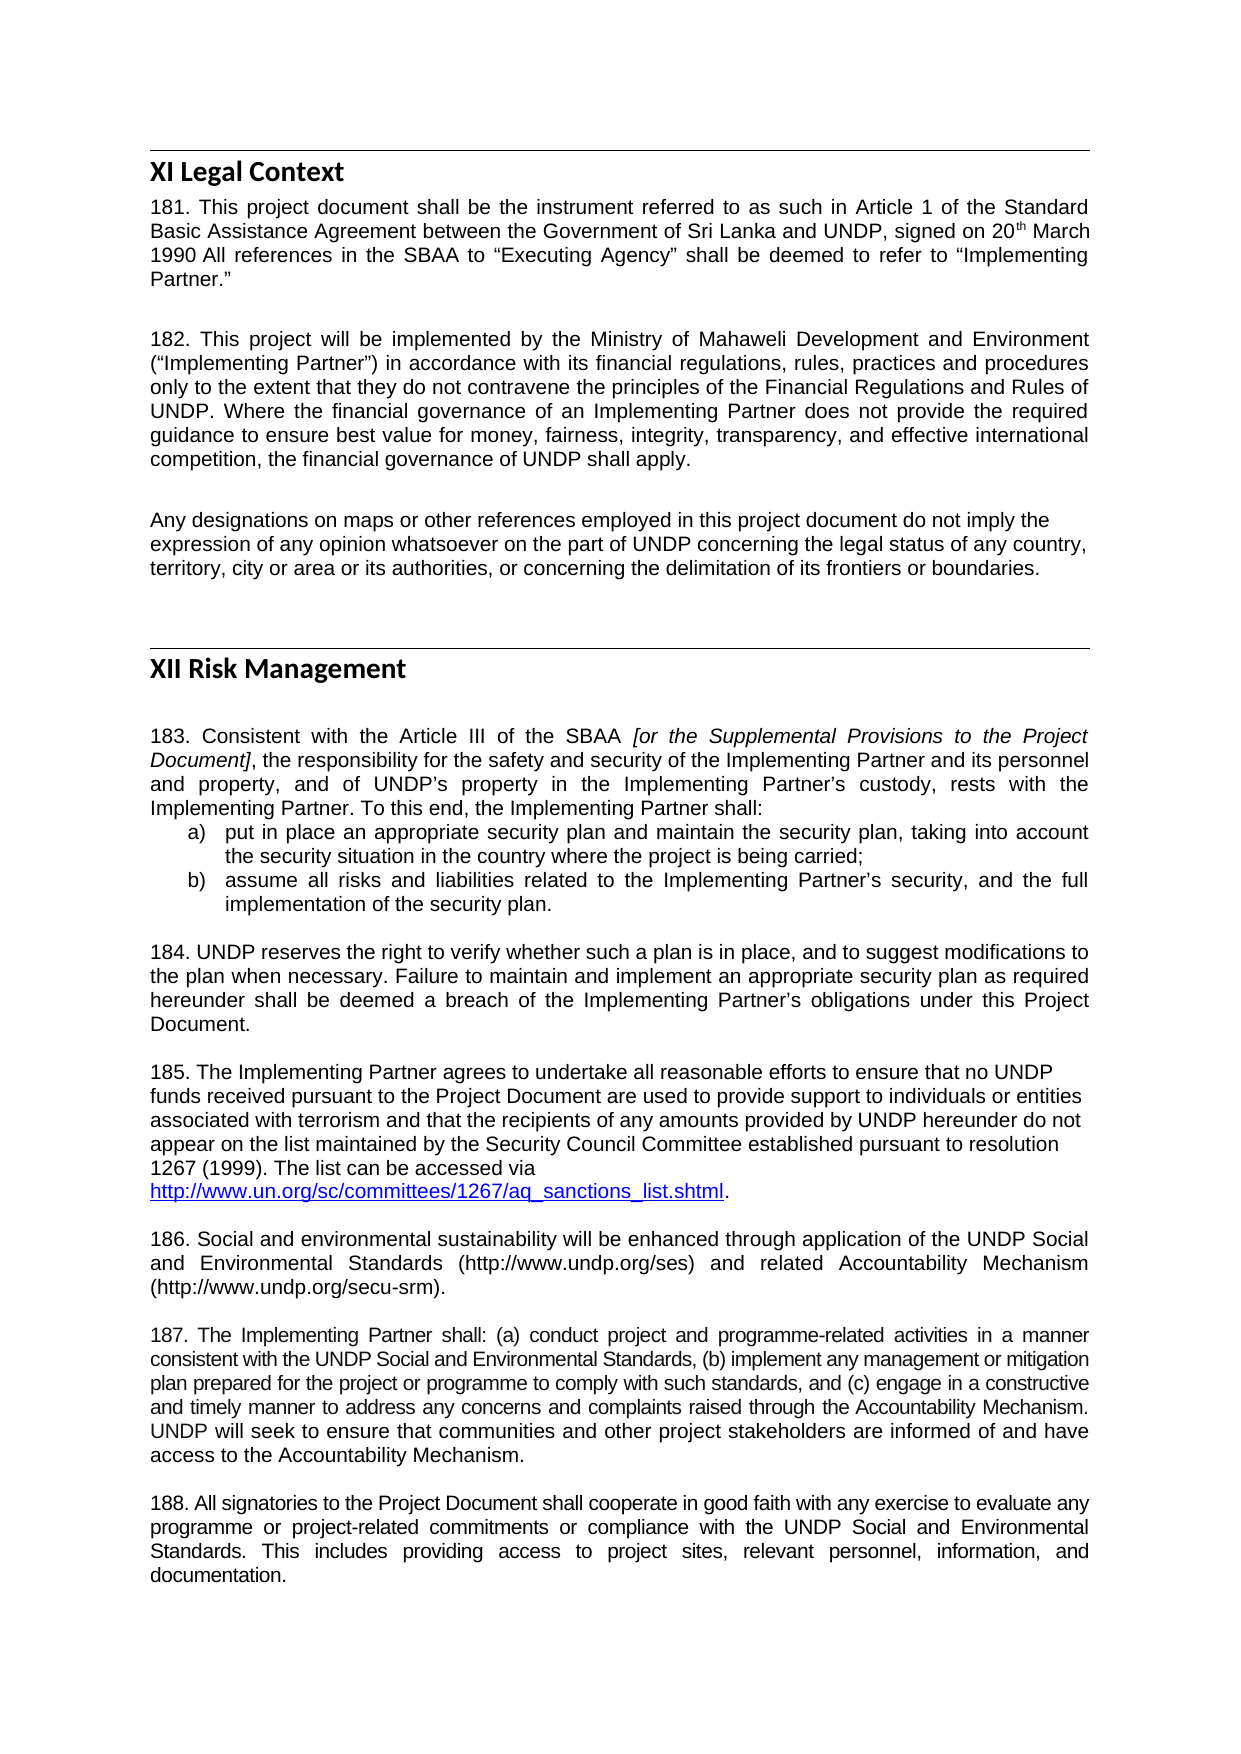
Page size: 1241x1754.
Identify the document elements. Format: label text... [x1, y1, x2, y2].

text 183. Consistent with the Article III of the SBAA [or the Supplemental Provisions to the Project Document], the responsibility for the safety and security of the Implementing Partner and its personnel and property, and of UNDP’s property in the Implementing Partner’s custody, rests with the Implementing Partner. To this end, the Implementing Partner shall: [150, 724, 1090, 820]
text 185. The Implementing Partner agrees to undertake all reasonable efforts to ensure that no UNDP funds received pursuant to the Project Document are used to provide support to individuals or entities associated with terrorism and that the recipients of any amounts provided by UNDP hereunder do not appear on the list maintained by the Security Council Committee established pursuant to resolution 1267 (1999). The list can be accessed via http://www.un.org/sc/committees/1267/aq_sanctions_list.shtml. [150, 1059, 1090, 1203]
text 184. UNDP reserves the right to verify whether such a plan is in place, and to suggest modifications to the plan when necessary. Failure to maintain and implement an appropriate security plan as required hereunder shall be deemed a breach of the Implementing Partner’s obligations under this Project Document. [150, 940, 1090, 1036]
text 186. Social and environmental sustainability will be enhanced through application of the UNDP Social and Environmental Standards (http://www.undp.org/ses) and related Accountability Mechanism (http://www.undp.org/secu-srm). [150, 1227, 1090, 1299]
list assume all risks and liabilities related to the Implementing Partner’s security, and the full implementation of the security plan. [187, 868, 1090, 916]
subtitle XI Legal Context [150, 151, 1090, 189]
text 187. The Implementing Partner shall: (a) conduct project and programme-related activities in a manner consistent with the UNDP Social and Environmental Standards, (b) implement any management or mitigation plan prepared for the project or programme to comply with such standards, and (c) engage in a constructive and timely manner to address any concerns and complaints raised through the Accountability Mechanism. UNDP will seek to ensure that communities and other project stakeholders are informed of and have access to the Accountability Mechanism. [150, 1323, 1090, 1467]
text 188. All signatories to the Project Document shall cooperate in good faith with any exercise to evaluate any programme or project-related commitments or compliance with the UNDP Social and Environmental Standards. This includes providing access to project sites, relevant personnel, information, and documentation. [150, 1491, 1090, 1587]
list put in place an appropriate security plan and maintain the security plan, taking into account the security situation in the country where the project is being carried; [187, 820, 1090, 868]
subtitle XII Risk Management [150, 649, 1090, 686]
text 182. This project will be implemented by the Ministry of Mahaweli Development and Environment (“Implementing Partner”) in accordance with its financial regulations, rules, practices and procedures only to the extent that they do not contravene the principles of the Financial Regulations and Rules of UNDP. Where the financial governance of an Implementing Partner does not provide the required guidance to ensure best value for money, fairness, integrity, transparency, and effective international competition, the financial governance of UNDP shall apply. [150, 327, 1090, 471]
text 181. This project document shall be the instrument referred to as such in Article 1 of the Standard Basic Assistance Agreement between the Government of Sri Lanka and UNDP, signed on 20th March 1990 All references in the SBAA to “Executing Agency” shall be deemed to refer to “Implementing Partner.” [150, 195, 1090, 291]
text Any designations on maps or other references employed in this project document do not imply the expression of any opinion whatsoever on the part of UNDP concerning the legal status of any country, territory, city or area or its authorities, or concerning the delimitation of its frontiers or boundaries. [150, 507, 1090, 579]
